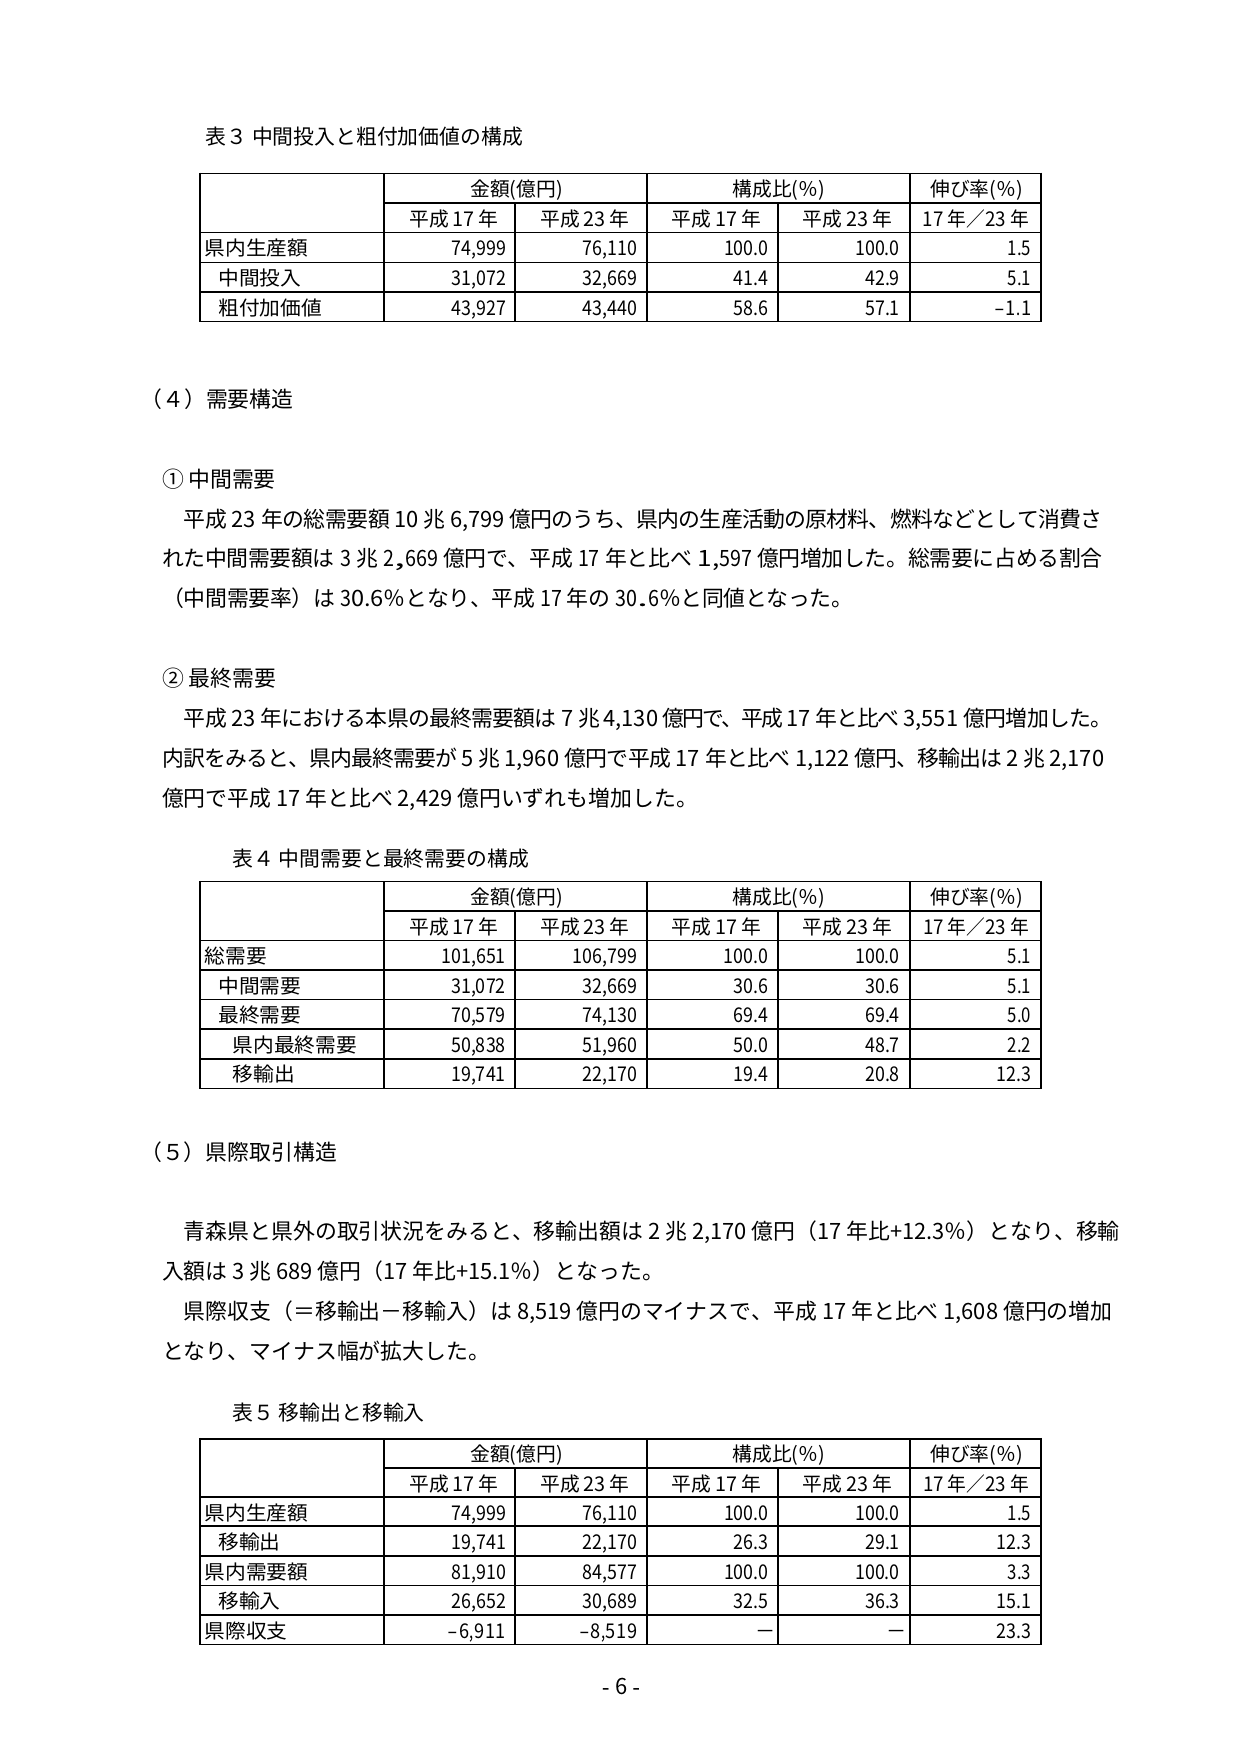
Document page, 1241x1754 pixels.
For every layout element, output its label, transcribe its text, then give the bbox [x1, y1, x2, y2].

table_cell 50.0 [648, 1030, 777, 1058]
table_cell 19,741 [385, 1060, 514, 1087]
table_cell 22,170 [516, 1060, 646, 1087]
table_cell 32,669 [516, 263, 646, 291]
table_cell 平成23年 [779, 204, 909, 232]
table_cell 平成17年 [648, 204, 777, 232]
table_cell － [648, 1616, 777, 1643]
table_cell 県内生産額 [201, 1498, 383, 1525]
table_cell 平成23年 [516, 204, 646, 232]
table_cell 移輸出 [201, 1060, 383, 1087]
table_cell 100.0 [648, 1557, 777, 1585]
text 表４ 中間需要と最終需要の構成 [232, 842, 1157, 872]
table_cell 69.4 [648, 1000, 777, 1028]
table_cell 26.3 [648, 1527, 777, 1555]
text 青森県と県外の取引状況をみると、移輸出額は 2 兆 2,170 億円（17 年比+12.3％）となり、移輸 [184, 1214, 1157, 1246]
table_cell 84,577 [516, 1557, 646, 1585]
table_cell 50,838 [385, 1030, 514, 1058]
text ①中間需要 [162, 462, 1157, 493]
table_cell 12.3 [911, 1527, 1040, 1555]
table_cell 42.9 [779, 263, 909, 291]
table_cell 平成17年 [385, 204, 514, 232]
table_cell 5.1 [911, 263, 1040, 291]
table_cell 58.6 [648, 293, 777, 321]
table_cell 粗付加価値 [201, 293, 383, 321]
table_cell 移輸出 [201, 1527, 383, 1555]
table_cell 17年／23年 [911, 1469, 1040, 1496]
table_cell 43,440 [516, 293, 646, 321]
table_cell 100.0 [779, 941, 909, 969]
table_cell 県内需要額 [201, 1557, 383, 1585]
table_cell -8,519 [516, 1616, 646, 1643]
text 内訳をみると、県内最終需要が 5 兆 1,960 億円で平成 17 年と比べ 1,122 億円、移輸出は 2 兆 2,170 [162, 741, 1157, 772]
table_cell 69.4 [779, 1000, 909, 1028]
table_cell 平成17年 [648, 912, 777, 939]
table_cell 36.3 [779, 1586, 909, 1614]
table_header [201, 882, 383, 939]
table_cell 5.0 [911, 1000, 1040, 1028]
table_header 伸び率(％) [911, 174, 1040, 202]
text 入額は 3 兆 689 億円（17 年比+15.1％）となった。 [162, 1254, 1157, 1286]
text れた中間需要額は 3 兆 2,669 億円で、平成 17 年と比べ 1,597 億円増加した。総需要に占める割合 [162, 541, 1157, 573]
table_cell 3.3 [911, 1557, 1040, 1585]
table_cell 29.1 [779, 1527, 909, 1555]
table_cell 76,110 [516, 1498, 646, 1525]
table_cell 74,999 [385, 233, 514, 261]
table_cell 2.2 [911, 1030, 1040, 1058]
table_cell 県内生産額 [201, 233, 383, 261]
table_cell 32.5 [648, 1586, 777, 1614]
table_cell 74,999 [385, 1498, 514, 1525]
table_header 構成比(％) [648, 174, 909, 202]
table_header [201, 1440, 383, 1496]
table_cell -1.1 [911, 293, 1040, 321]
table_cell 76,110 [516, 233, 646, 261]
table_cell 30,689 [516, 1586, 646, 1614]
table_cell 70,579 [385, 1000, 514, 1028]
table_cell -6,911 [385, 1616, 514, 1643]
table_cell 100.0 [648, 1498, 777, 1525]
table_cell 20.8 [779, 1060, 909, 1087]
table_cell 106,799 [516, 941, 646, 969]
table_cell 19.4 [648, 1060, 777, 1087]
table_cell 74,130 [516, 1000, 646, 1028]
table_header 構成比(％) [648, 882, 909, 910]
table_cell 57.1 [779, 293, 909, 321]
table_cell 100.0 [648, 233, 777, 261]
table_cell 県際収支 [201, 1616, 383, 1643]
table_cell 32,669 [516, 971, 646, 999]
table_cell 43,927 [385, 293, 514, 321]
table_cell 平成23年 [779, 912, 909, 939]
text ②最終需要 [162, 661, 1157, 693]
table_cell 平成17年 [648, 1469, 777, 1496]
table_cell 101,651 [385, 941, 514, 969]
table_cell 平成17年 [385, 912, 514, 939]
table_cell 最終需要 [201, 1000, 383, 1028]
table_header 金額(億円) [385, 882, 646, 910]
table_cell 23.3 [911, 1616, 1040, 1643]
table_header 伸び率(％) [911, 882, 1040, 910]
text 県際収支（＝移輸出－移輸入）は 8,519 億円のマイナスで、平成 17 年と比べ 1,608 億円の増加となり、マイナス幅が拡大した。 [162, 1294, 1123, 1366]
table_cell 17年／23年 [911, 204, 1040, 232]
table_cell 平成23年 [516, 912, 646, 939]
table_cell 81,910 [385, 1557, 514, 1585]
table_cell 1.5 [911, 1498, 1040, 1525]
text 表５ 移輸出と移輸入 [232, 1396, 1157, 1426]
table_cell 平成23年 [779, 1469, 909, 1496]
table_cell 19,741 [385, 1527, 514, 1555]
table_cell 41.4 [648, 263, 777, 291]
table_header 伸び率(％) [911, 1440, 1040, 1467]
text 平成 23 年における本県の最終需要額は 7 兆 4,130 億円で、平成 17 年と比べ 3,551 億円増加した。 [184, 701, 1157, 732]
table_cell 26,652 [385, 1586, 514, 1614]
table_header 金額(億円) [385, 1440, 646, 1467]
text 表３ 中間投入と粗付加価値の構成 [206, 120, 1157, 150]
table_cell 県内最終需要 [201, 1030, 383, 1058]
table_cell － [779, 1616, 909, 1643]
text （５）県際取引構造 [140, 1134, 1157, 1166]
table_cell 15.1 [911, 1586, 1040, 1614]
table_header [201, 174, 383, 232]
text 平成 23 年の総需要額 10 兆 6,799 億円のうち、県内の生産活動の原材料、燃料などとして消費さ [184, 502, 1157, 533]
table_cell 中間投入 [201, 263, 383, 291]
table_cell 移輸入 [201, 1586, 383, 1614]
table_cell 30.6 [779, 971, 909, 999]
text （４）需要構造 [138, 382, 295, 414]
table_cell 平成17年 [385, 1469, 514, 1496]
table_cell 22,170 [516, 1527, 646, 1555]
table_cell 30.6 [648, 971, 777, 999]
table_cell 100.0 [648, 941, 777, 969]
table_cell 5.1 [911, 941, 1040, 969]
table_cell 100.0 [779, 233, 909, 261]
table_cell 1.5 [911, 233, 1040, 261]
table_cell 31,072 [385, 263, 514, 291]
table_cell 48.7 [779, 1030, 909, 1058]
table_cell 中間需要 [201, 971, 383, 999]
text （中間需要率）は 30.6％となり、平成 17 年の 30.6％と同値となった。 [162, 581, 1157, 613]
text 億円で平成 17 年と比べ 2,429 億円いずれも増加した。 [162, 781, 1157, 812]
table_cell 100.0 [779, 1498, 909, 1525]
table_cell 31,072 [385, 971, 514, 999]
table_cell 平成23年 [516, 1469, 646, 1496]
table_cell 12.3 [911, 1060, 1040, 1087]
table_cell 5.1 [911, 971, 1040, 999]
table_header 金額(億円) [385, 174, 646, 202]
table_cell 100.0 [779, 1557, 909, 1585]
table_cell 17年／23年 [911, 912, 1040, 939]
table_header 構成比(％) [648, 1440, 909, 1467]
table_cell 総需要 [201, 941, 383, 969]
table_cell 51,960 [516, 1030, 646, 1058]
